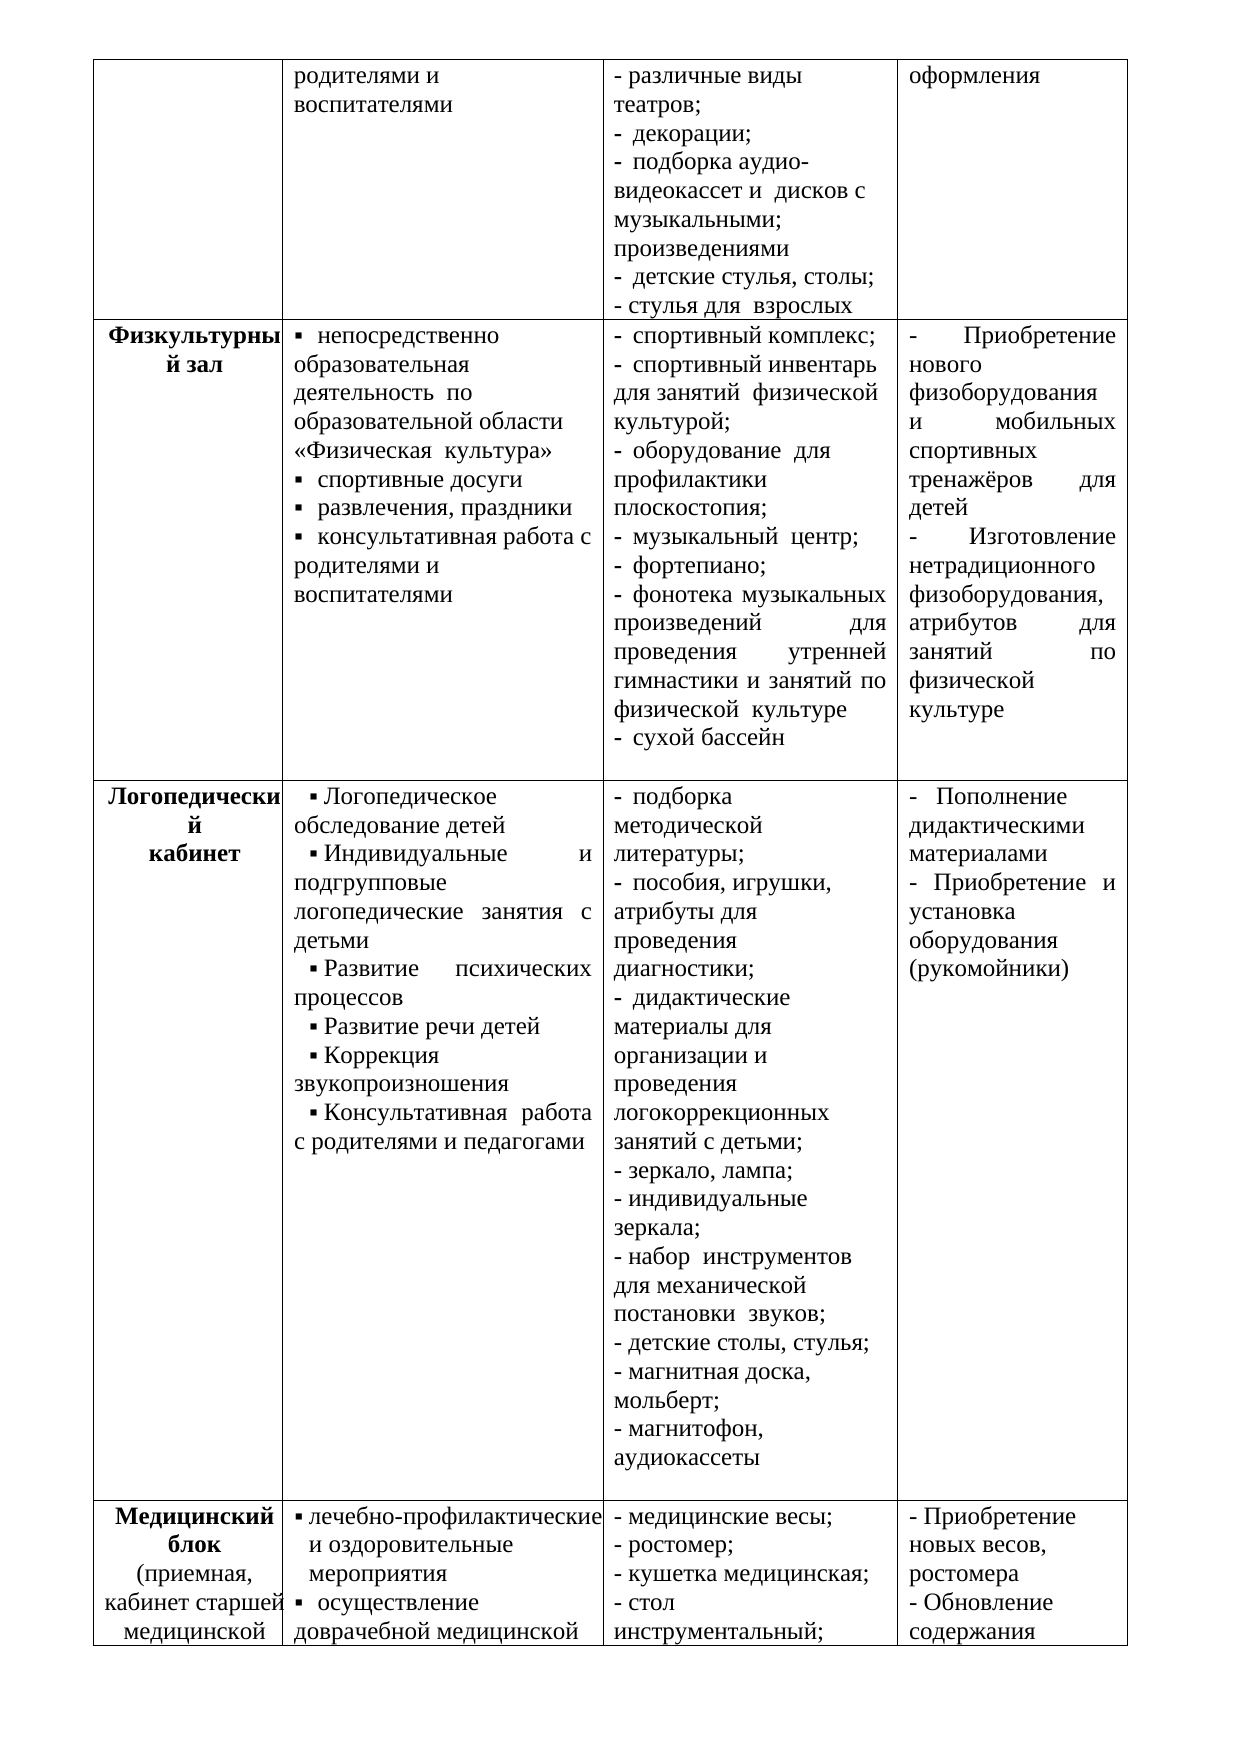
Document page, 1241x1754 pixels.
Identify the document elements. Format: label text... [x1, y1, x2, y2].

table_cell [604, 60, 897, 319]
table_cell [604, 1501, 897, 1644]
table_cell Логопедический кабинет [94, 781, 282, 1500]
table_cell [94, 60, 282, 319]
table_cell - Приобретение нового физоборудования и мобильных спортивных тренажёров для детей - Изготовление нетрадиционного физоборудования, атрибутов для занятий по физической культуре [898, 320, 1127, 780]
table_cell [283, 60, 603, 319]
table_cell Физкультурный зал [94, 320, 282, 780]
table_cell подборка методической литературы; пособия, игрушки, атрибуты для проведения диагностики; дидактические материалы для организации и проведения логокоррекционных занятий с детьми; - зеркало, лампа; - индивидуальные зеркала; - набор инструментов для механической постановки звуков; - детские столы, стулья; - магнитная доска, мольберт; - магнитофон, аудиокассеты [604, 781, 897, 1500]
table_cell непосредственно образовательная деятельность по образовательной области «Физическая культура» спортивные досуги развлечения, праздники консультативная работа с родителями и воспитателями [283, 320, 603, 780]
table_cell - Пополнение дидактическими материалами - Приобретение и установка оборудования (рукомойники) [898, 781, 1127, 1500]
table_cell спортивный комплекс; спортивный инвентарь для занятий физической культурой; оборудование для профилактики плоскостопия; музыкальный центр; фортепиано; фонотека музыкальных произведений для проведения утренней гимнастики и занятий по физической культуре сухой бассейн [604, 320, 897, 780]
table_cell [898, 60, 1127, 319]
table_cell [94, 1501, 282, 1644]
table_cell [283, 1501, 603, 1644]
table_cell Логопедическое обследование детей Индивидуальные и подгрупповые логопедические занятия с детьми Развитие психических процессов Развитие речи детей Коррекция звукопроизношения Консультативная работа с родителями и педагогами [283, 781, 603, 1500]
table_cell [898, 1501, 1127, 1644]
